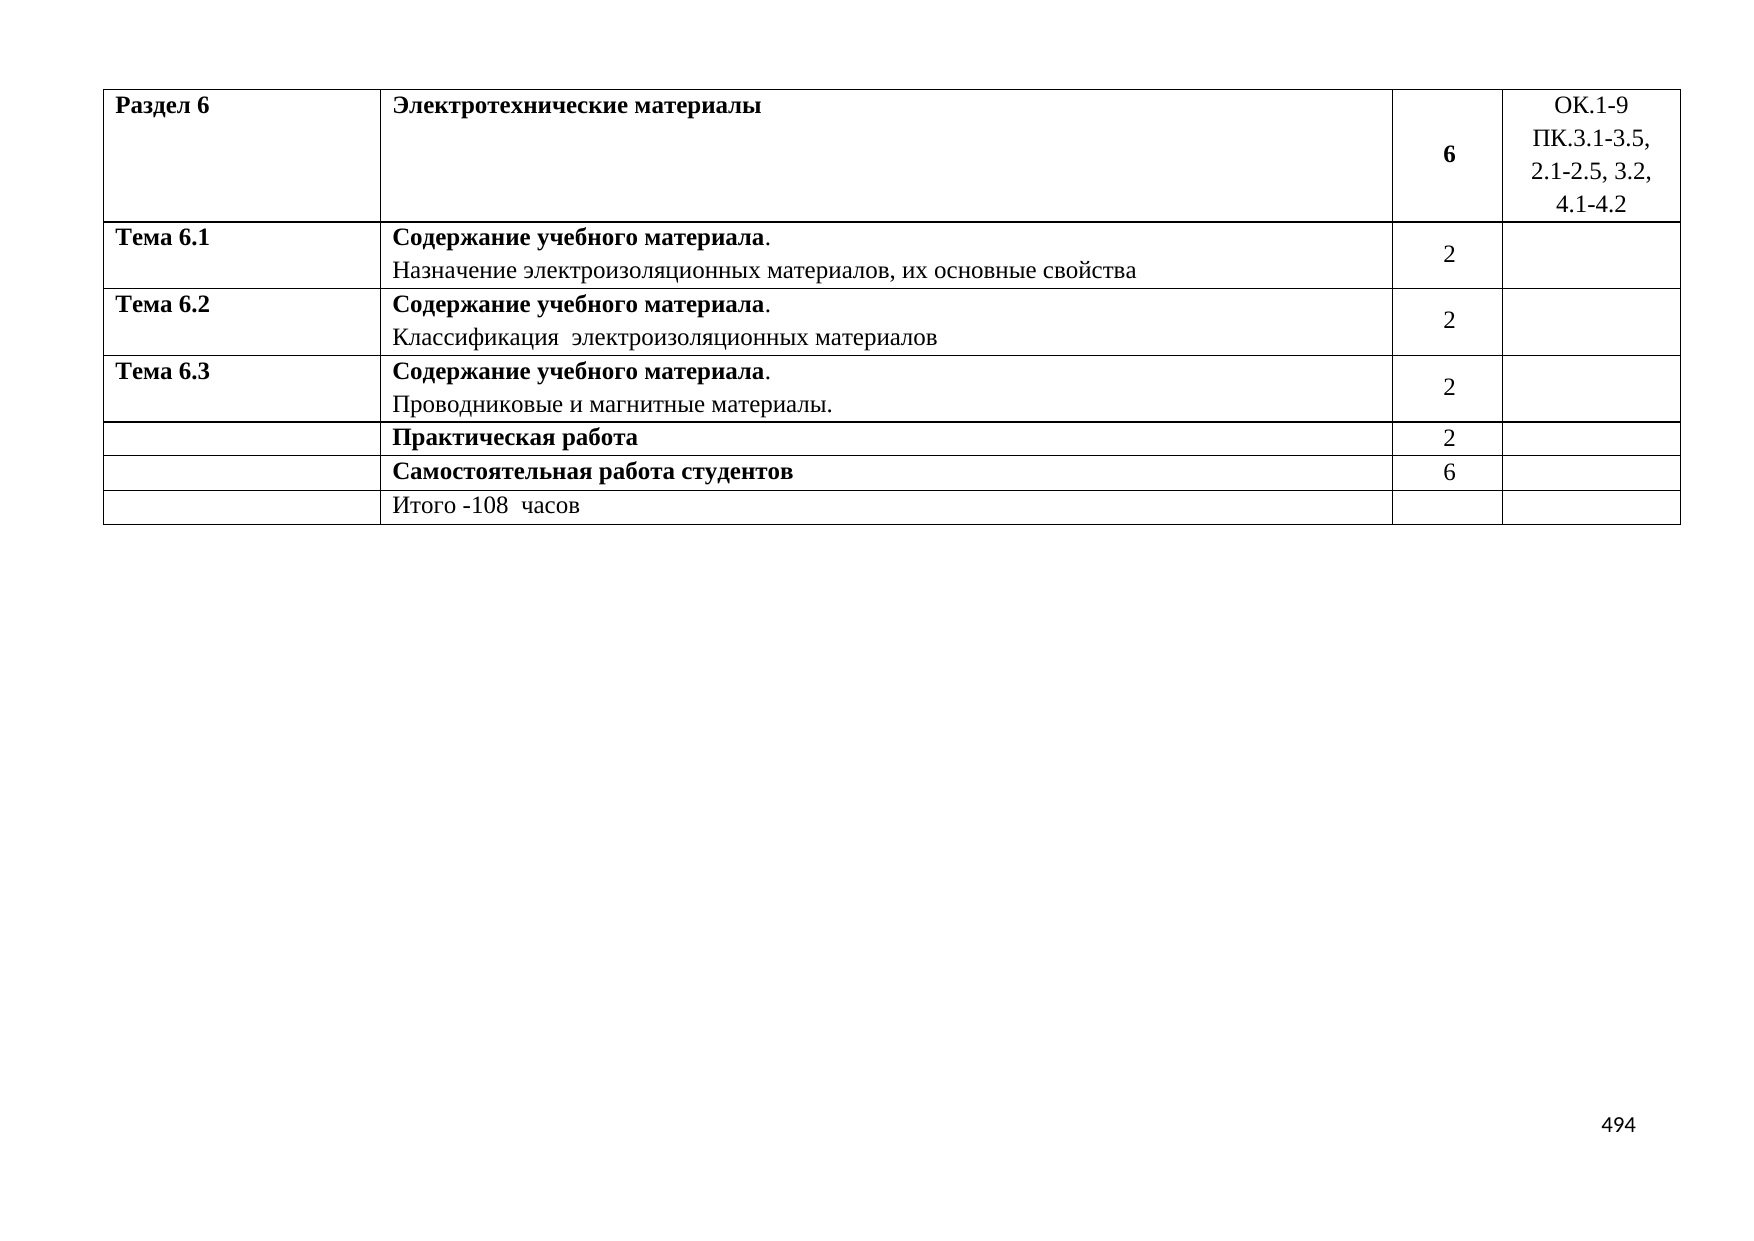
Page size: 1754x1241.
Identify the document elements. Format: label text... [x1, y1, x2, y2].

table_cell [1503, 356, 1680, 421]
table_cell [1503, 223, 1680, 288]
table_cell 6 [1393, 456, 1502, 489]
table_cell [1503, 289, 1680, 355]
table_cell Итого -108 часов [381, 491, 1392, 523]
table_cell 2 [1393, 423, 1502, 455]
table_cell Тема 6.1 [104, 223, 380, 288]
table_cell [104, 456, 380, 489]
table_cell Раздел 6 [104, 90, 380, 221]
table_cell Практическая работа [381, 423, 1392, 455]
table_cell [1503, 456, 1680, 489]
table_cell 2 [1393, 356, 1502, 421]
table_cell Самостоятельная работа студентов [381, 456, 1392, 489]
table_cell Содержание учебного материала. Проводниковые и магнитные материалы. [381, 356, 1392, 421]
table_cell ОК.1-9 ПК.3.1-3.5, 2.1-2.5, 3.2, 4.1-4.2 [1503, 90, 1680, 221]
table_cell Электротехнические материалы [381, 90, 1392, 221]
table_cell [104, 491, 380, 523]
table_cell Содержание учебного материала. Назначение электроизоляционных материалов, их основные свойства [381, 223, 1392, 288]
table_cell Тема 6.2 [104, 289, 380, 355]
table_cell 2 [1393, 223, 1502, 288]
table_cell 6 [1393, 90, 1502, 221]
table_cell [1503, 491, 1680, 523]
table_cell 2 [1393, 289, 1502, 355]
table_cell [1503, 423, 1680, 455]
table_cell Содержание учебного материала. Классификация электроизоляционных материалов [381, 289, 1392, 355]
table_cell [1393, 491, 1502, 523]
table_cell Тема 6.3 [104, 356, 380, 421]
table_cell [104, 423, 380, 455]
